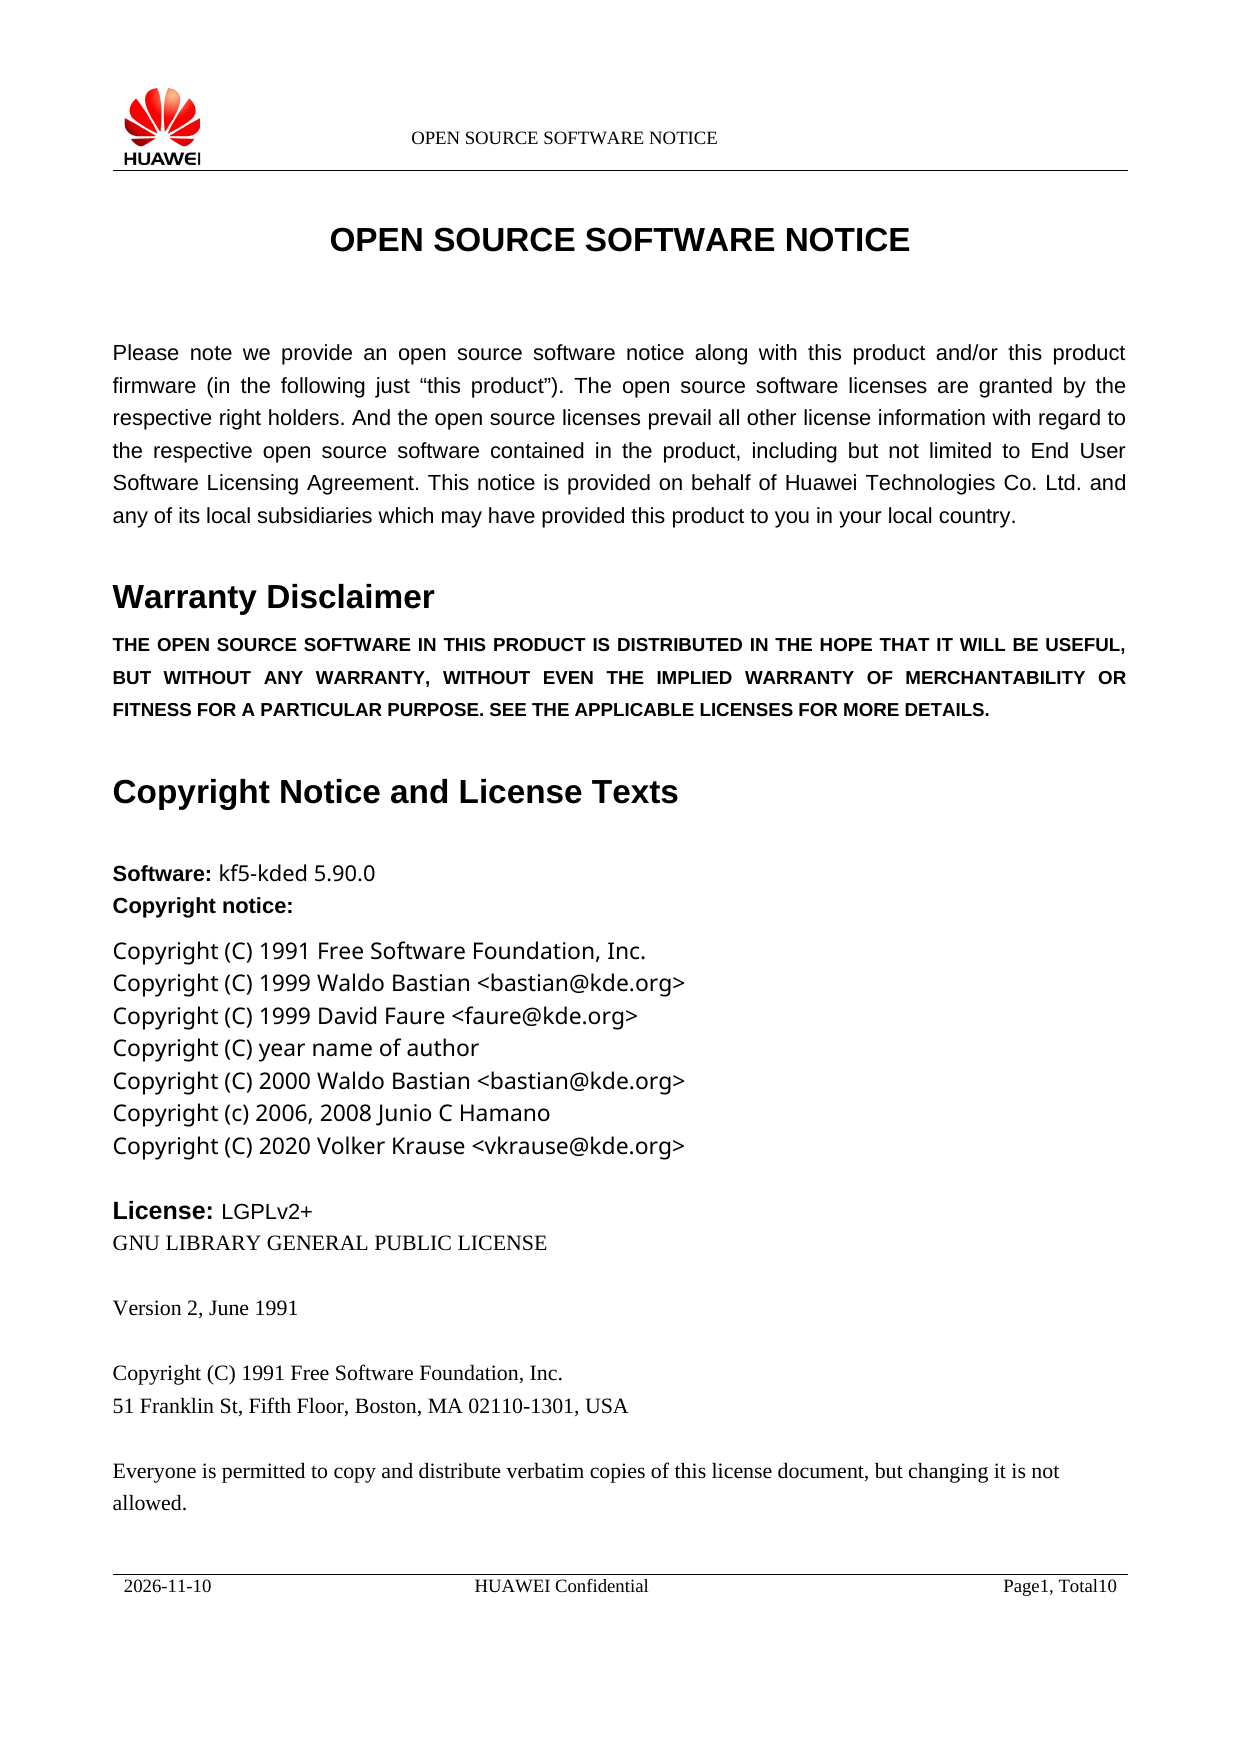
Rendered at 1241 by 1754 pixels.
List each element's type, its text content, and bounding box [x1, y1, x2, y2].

text Copyright notice: [112, 889, 1128, 921]
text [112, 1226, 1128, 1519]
text License: LGPLv2+ [112, 1194, 1128, 1226]
text Warranty Disclaimer [112, 564, 1128, 629]
text Copyright (C) 1991 Free Software Foundation, Inc. Copyright (C) 1999 Waldo Bastian <bastian@kde.org> Copyright (C) 1999 David Faure <faure@kde.org> Copyright (C) year name of author Copyright (C) 2000 Waldo Bastian <bastian@kde.org> Copyright (c) 2006, 2008 Junio C Hamano Copyright (C) 2020 Volker Krause <vkrause@kde.org> [112, 934, 1128, 1194]
picture [124, 88, 201, 165]
title Software: kf5-kded 5.90.0 [112, 856, 1128, 889]
text The open source software in this product is distributed in the hope that it will be useful, but WITHOUT ANY WARRANTY, without even the implied warranty of MERCHANTABILITY or FITNESS FOR A PARTICULAR PURPOSE. See the applicable licenses for more details. [112, 629, 1128, 726]
text OPEN SOURCE SOFTWARE NOTICE [112, 206, 1128, 271]
text Please note we provide an open source software notice along with this product and/or this product firmware (in the following just “this product”). The open source software licenses are granted by the respective right holders. And the open source licenses prevail all other license information with regard to the respective open source software contained in the product, including but not limited to End User Software Licensing Agreement. This notice is provided on behalf of Huawei Technologies Co. Ltd. and any of its local subsidiaries which may have provided this product to you in your local country. [112, 336, 1128, 531]
text Copyright Notice and License Texts [112, 759, 1128, 824]
